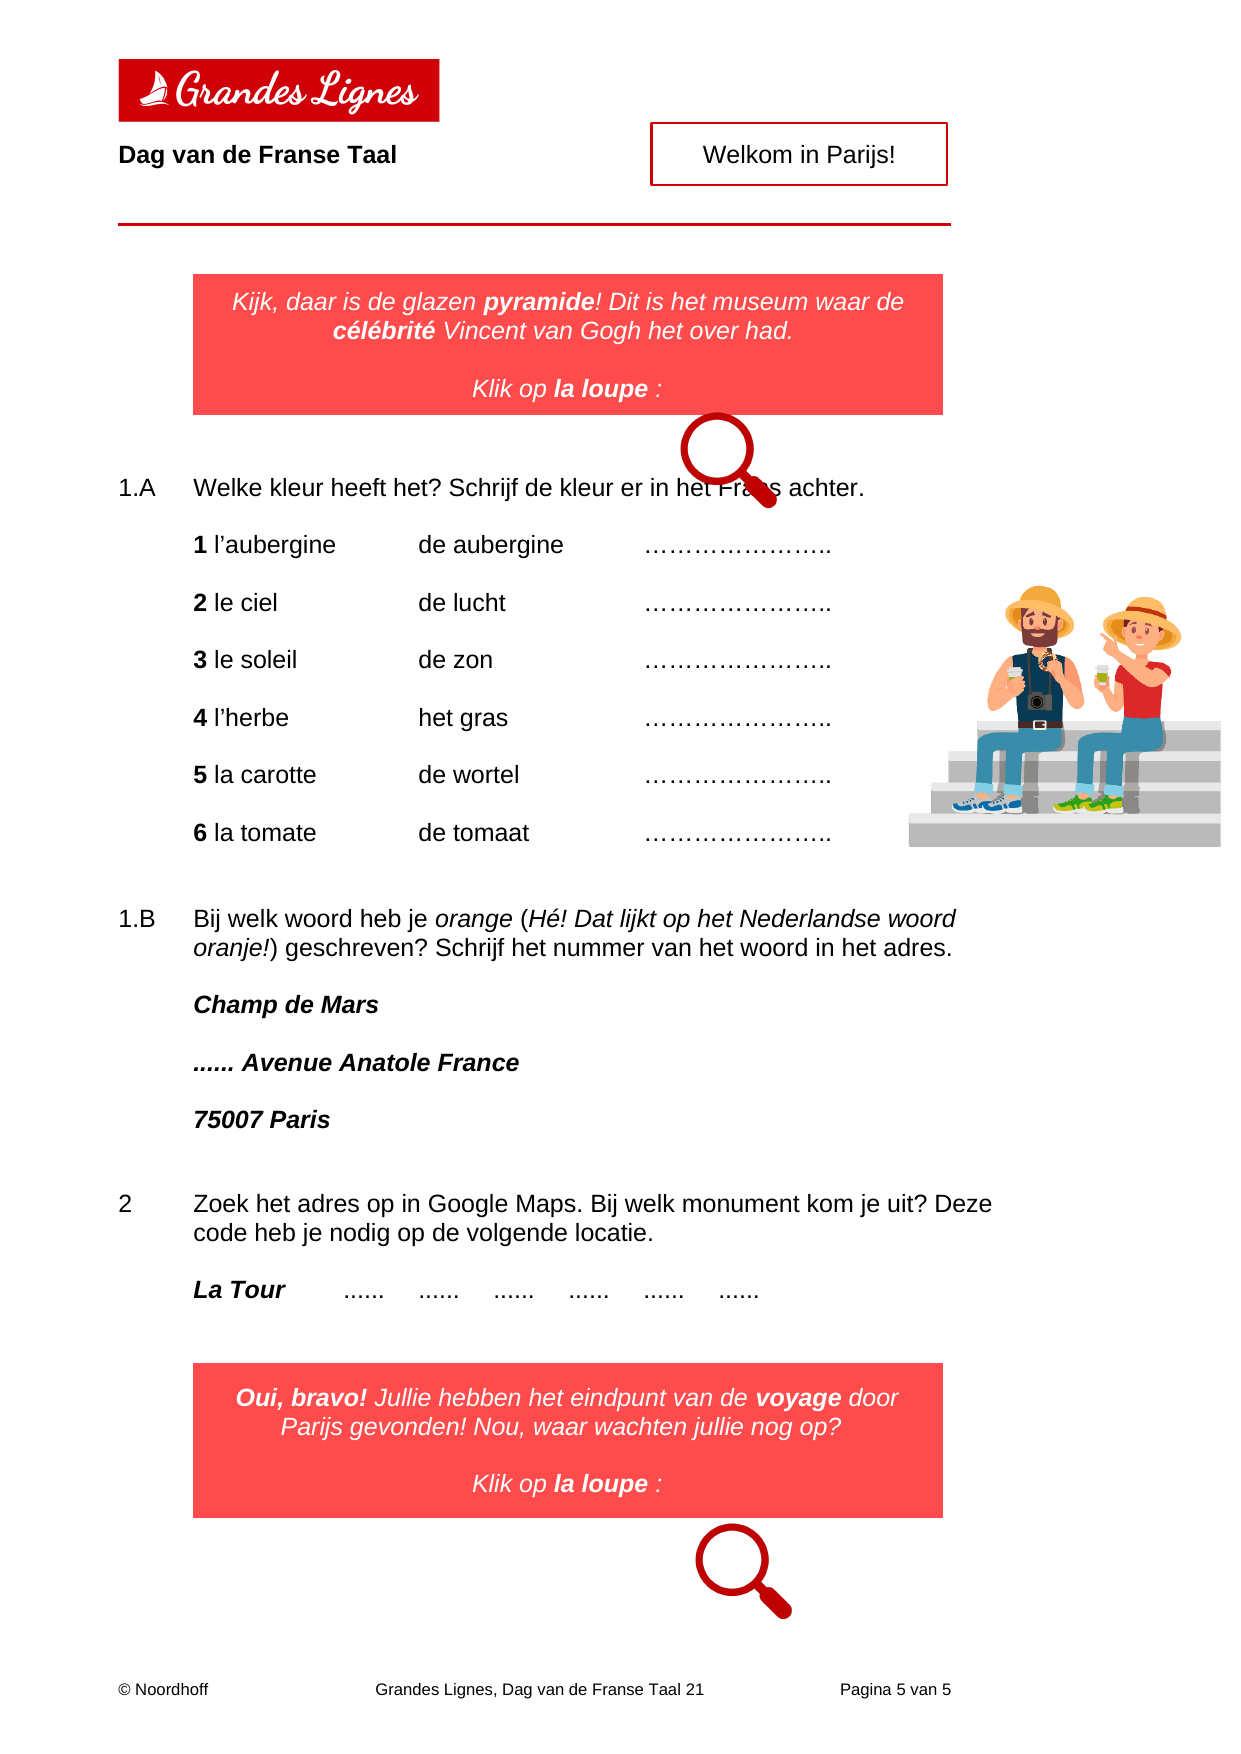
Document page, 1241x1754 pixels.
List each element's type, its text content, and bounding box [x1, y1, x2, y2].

picture [891, 561, 1240, 858]
text 2 Zoek het adres op in Google Maps. Bij welk monument kom je uit? Deze [118, 1160, 1019, 1218]
text La Tour ...... ...... ...... ...... ...... ...... [118, 1275, 1034, 1304]
picture [686, 1513, 802, 1629]
text 1.B Bij welk woord heb je orange (Hé! Dat lijkt op het Nederlandse woord oranje!) geschreven? Schrijf het nummer van het woord in het adres. Champ de Mars ...... Avenue Anatole France 75007 Paris [118, 904, 1034, 1134]
text 1.A Welke kleur heeft het? Schrijf de kleur er in het Frans achter. 1 l’aubergine de aubergine ………………….. 2 le ciel de lucht ………………….. 3 le soleil de zon ………………….. 4 l’herbe het gras ………………….. 5 la carotte de wortel ………………….. 6 la tomate de tomaat ………………….. [118, 473, 1034, 846]
table_header Kijk, daar is de glazen pyramide! Dit is het museum waar de célébrité Vincent van Gogh het over had. Klik op la loupe : [193, 274, 943, 415]
text code heb je nodig op de volgende locatie. [118, 1218, 803, 1275]
picture [670, 402, 787, 518]
picture [118, 59, 440, 122]
table_header Oui, bravo! Jullie hebben het eindpunt van de voyage door Parijs gevonden! Nou, waar wachten jullie nog op? Klik op la loupe : [193, 1363, 943, 1518]
